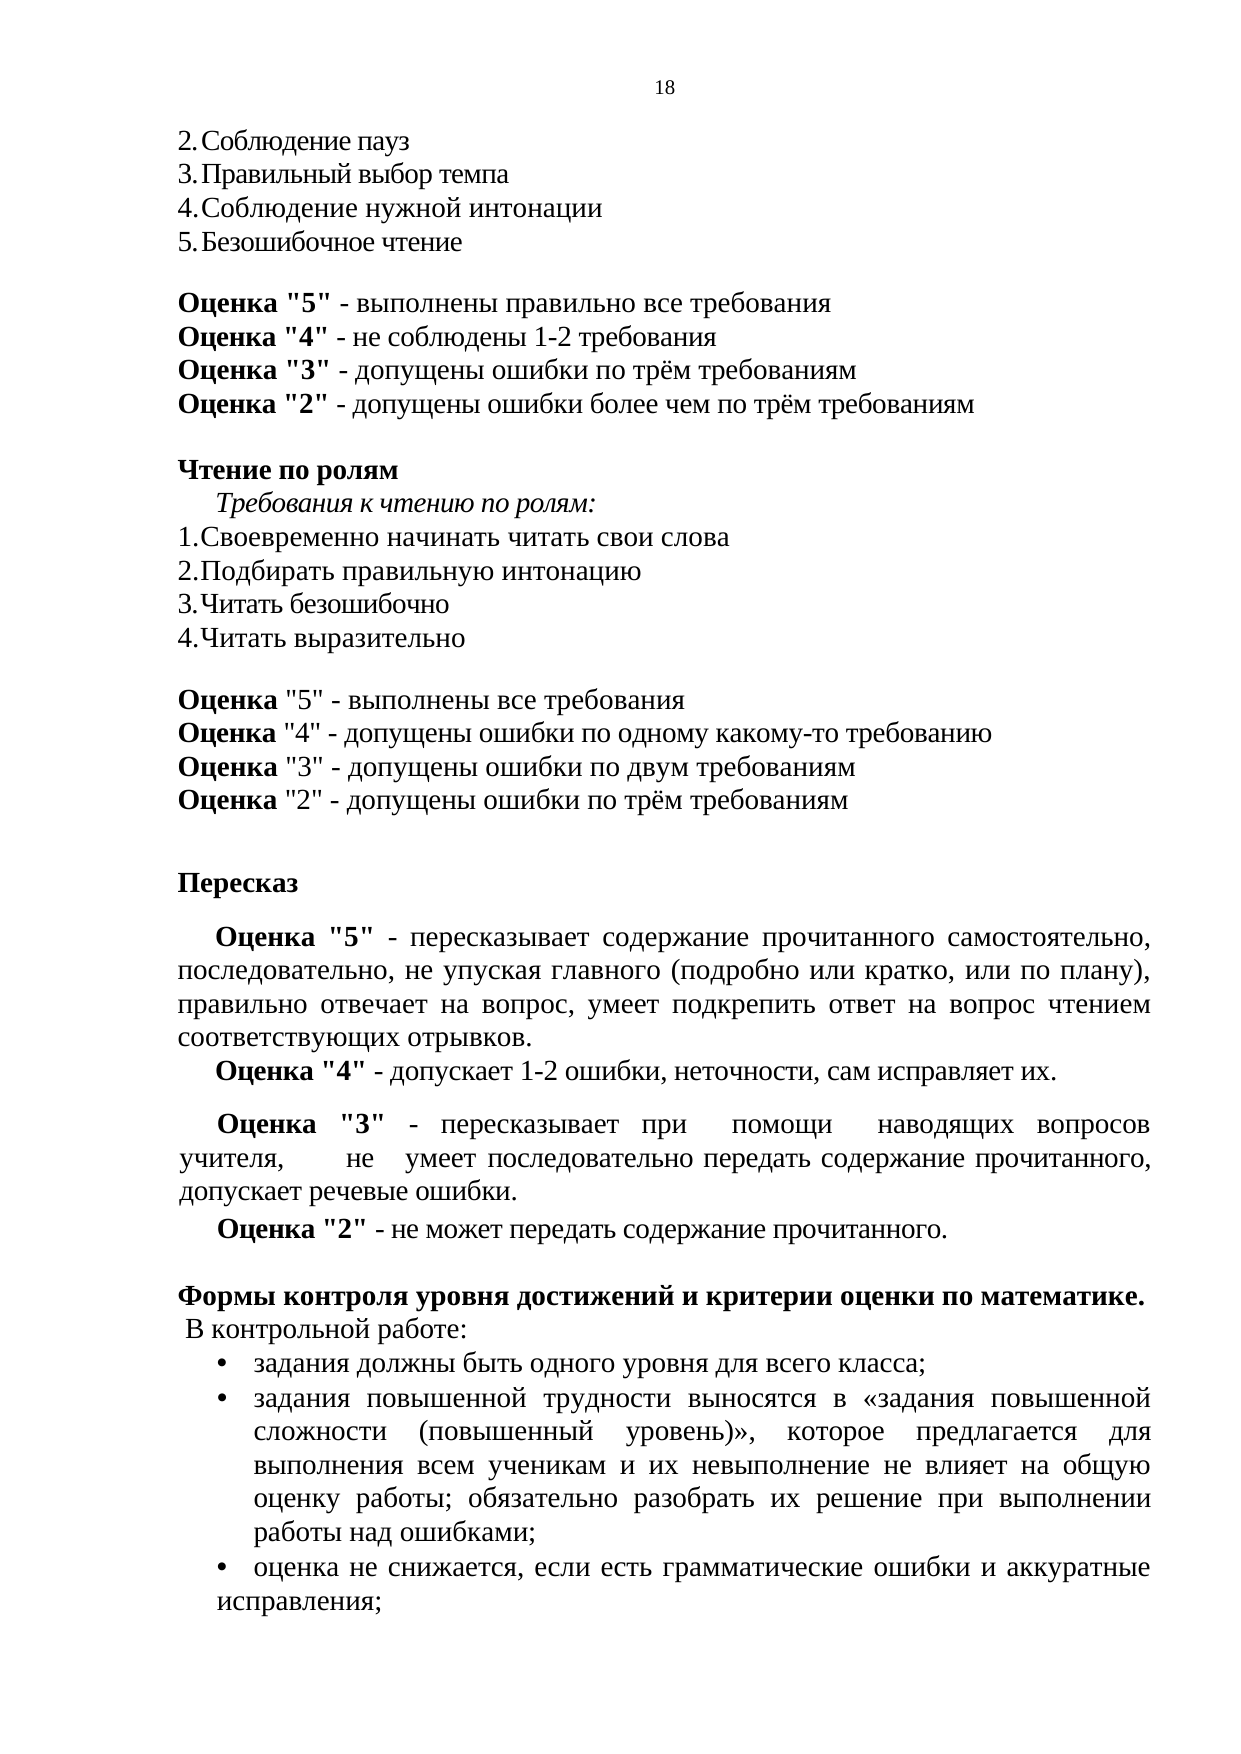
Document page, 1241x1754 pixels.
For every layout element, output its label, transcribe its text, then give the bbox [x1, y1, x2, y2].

text Оценка "5" - выполнены правильно все требования [177, 285, 1152, 319]
text Оценка "3" - допущены ошибки по двум требованиям [177, 749, 1152, 782]
list Своевременно начинать читать свои слова [177, 519, 1152, 553]
text Оценка "4" - не соблюдены 1-2 требования [177, 319, 1152, 352]
text Оценка "4" - допускает 1-2 ошибки, неточности, сам исправляет их. [177, 1053, 1152, 1087]
text Оценка "2" - не может передать содержание прочитанного. [217, 1211, 1152, 1244]
text Оценка "5" - пересказывает содержание прочитанного самостоятельно, последовательно, не упуская главного (подробно или кратко, или по плану), правильно отвечает на вопрос, умеет подкрепить ответ на вопрос чтением соответствующих отрывков. [177, 919, 1152, 1053]
text Пересказ [177, 865, 1152, 899]
list Читать безошибочно [177, 586, 1152, 620]
list Соблюдение нужной интонации [177, 190, 1152, 224]
text Требования к чтению по ролям: [215, 486, 1152, 519]
list Правильный выбор темпа [177, 157, 1152, 190]
text Оценка "5" - выполнены все требования [177, 682, 1152, 715]
text Оценка "2" - допущены ошибки более чем по трём требованиям [177, 386, 1152, 419]
list задания должны быть одного уровня для всего класса; [217, 1345, 1152, 1378]
text Формы контроля уровня достижений и критерии оценки по математике. [177, 1278, 1152, 1311]
list оценка не снижается, если есть грамматические ошибки и аккуратные исправления; [217, 1549, 1152, 1616]
list Подбирать правильную интонацию [177, 553, 1152, 586]
text Оценка "4" - допущены ошибки по одному какому-то требованию [177, 715, 1152, 749]
text Оценка "2" - допущены ошибки по трём требованиям [177, 782, 1152, 816]
list Читать выразительно [177, 620, 1152, 653]
list задания повышенной трудности выносятся в «задания повышенной сложности (повышенный уровень)», которое предлагается для выполнения всем ученикам и их невыполнение не влияет на общую оценку работы; обязательно разобрать их решение при выполнении работы над ошибками; [217, 1380, 1152, 1548]
list Безошибочное чтение [177, 224, 1152, 257]
text Оценка "3" - пересказывает при помощи наводящих вопросов учителя, не умеет последовательно передать содержание прочитанного, допускает речевые ошибки. [179, 1106, 1152, 1207]
text Чтение по ролям [177, 452, 1152, 486]
text В контрольной работе: [185, 1311, 1152, 1345]
text Оценка "3" - допущены ошибки по трём требованиям [177, 352, 1152, 386]
list Соблюдение пауз [177, 123, 1152, 157]
